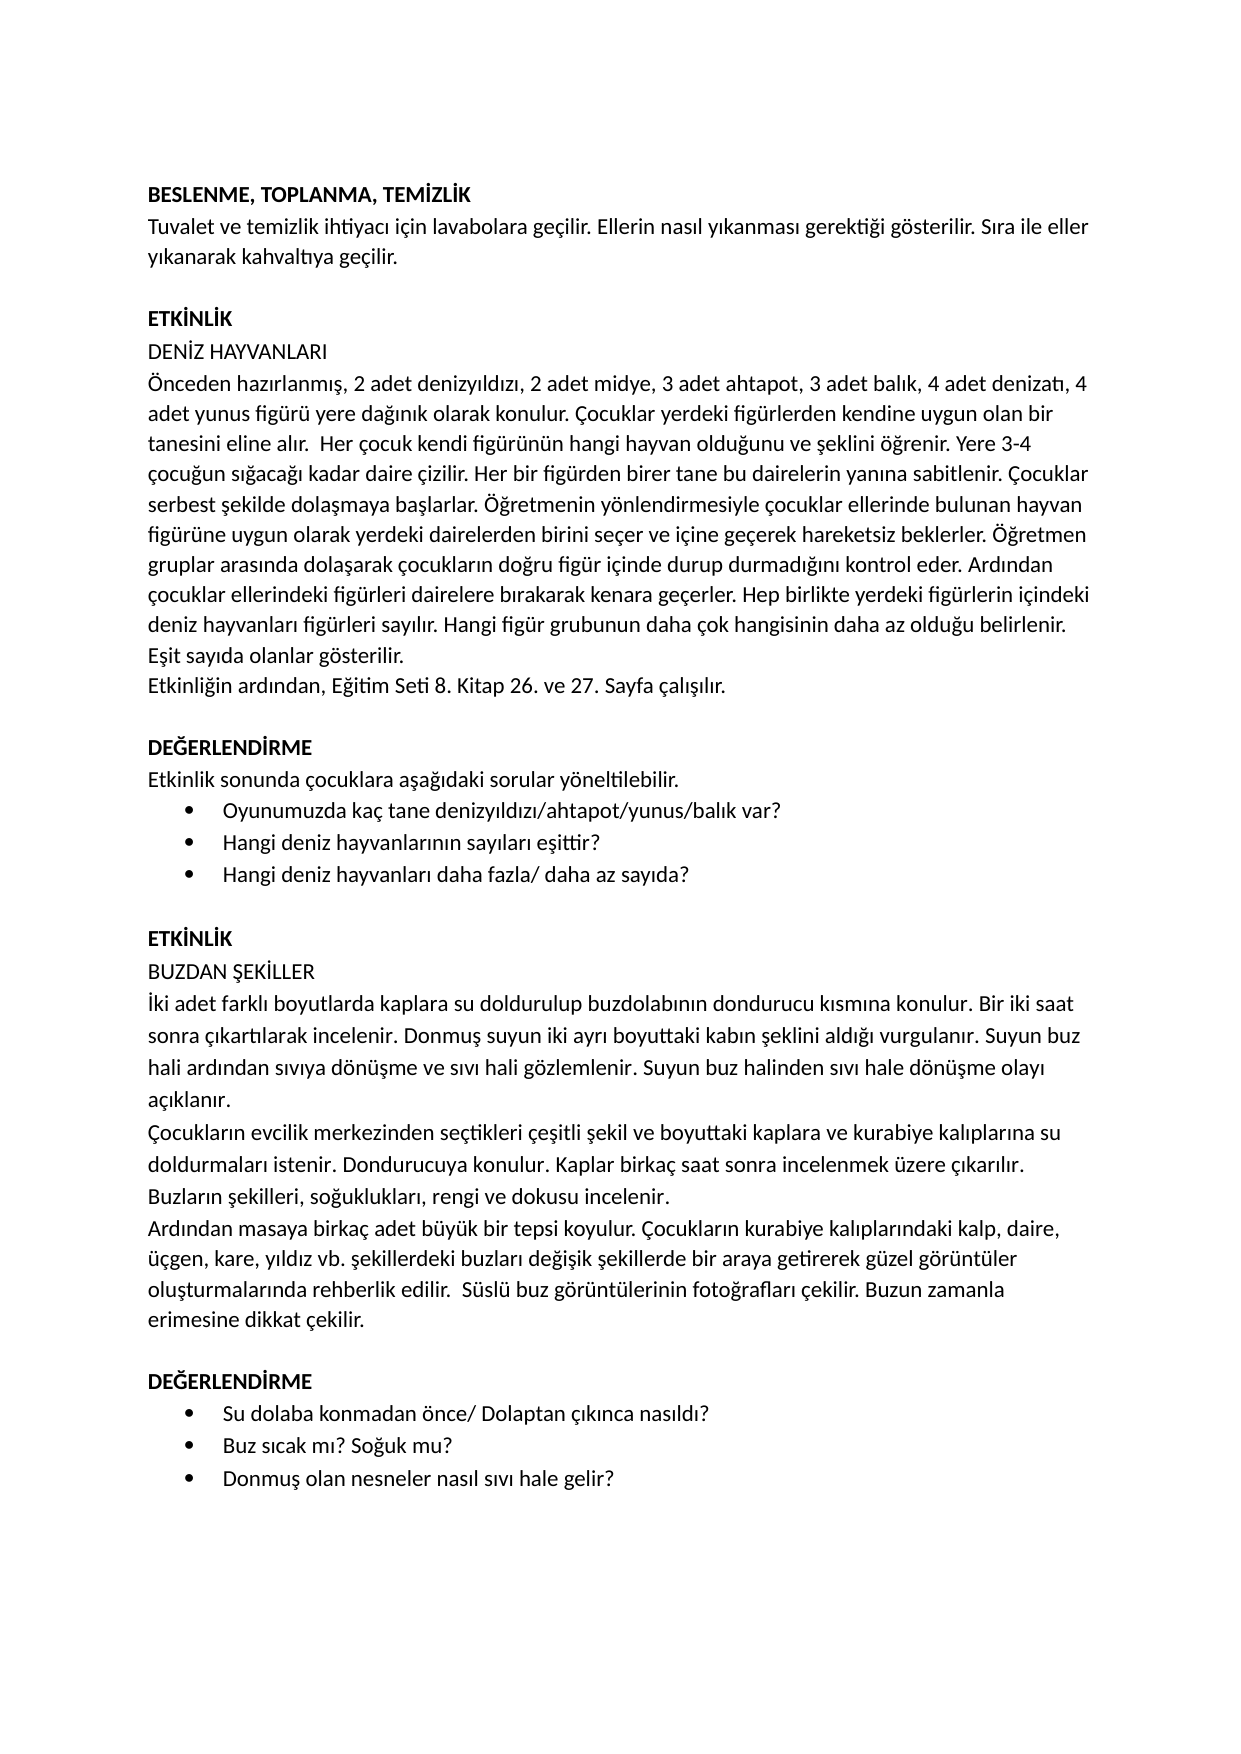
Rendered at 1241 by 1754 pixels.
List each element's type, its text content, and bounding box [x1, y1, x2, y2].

text Ardından masaya birkaç adet büyük bir tepsi koyulur. Çocukların kurabiye kalıplarındaki kalp, daire, üçgen, kare, yıldız vb. şekillerdeki buzları değişik şekillerde bir araya getirerek güzel görüntüler oluşturmalarında rehberlik edilir. Süslü buz görüntülerinin fotoğrafları çekilir. Buzun zamanla erimesine dikkat çekilir. [148, 1214, 1093, 1333]
list İki adet farklı boyutlarda kaplara su doldurulup buzdolabının dondurucu kısmına konulur. Bir iki saat sonra çıkartılarak incelenir. Donmuş suyun iki ayrı boyuttaki kabın şeklini aldığı vurgulanır. Suyun buz hali ardından sıvıya dönüşme ve sıvı hali gözlemlenir. Suyun buz halinden sıvı hale dönüşme olayı açıklanır. [148, 989, 1093, 1113]
text BUZDAN ŞEKİLLER [148, 957, 1093, 985]
list Oyunumuzda kaç tane denizyıldızı/ahtapot/yunus/balık var? [185, 796, 1093, 824]
text DEĞERLENDİRME [148, 733, 1093, 761]
text Önceden hazırlanmış, 2 adet denizyıldızı, 2 adet midye, 3 adet ahtapot, 3 adet balık, 4 adet denizatı, 4 adet yunus figürü yere dağınık olarak konulur. Çocuklar yerdeki figürlerden kendine uygun olan bir tanesini eline alır. Her çocuk kendi figürünün hangi hayvan olduğunu ve şeklini öğrenir. Yere 3-4 çocuğun sığacağı kadar daire çizilir. Her bir figürden birer tane bu dairelerin yanına sabitlenir. Çocuklar serbest şekilde dolaşmaya başlarlar. Öğretmenin yönlendirmesiyle çocuklar ellerinde bulunan hayvan figürüne uygun olarak yerdeki dairelerden birini seçer ve içine geçerek hareketsiz beklerler. Öğretmen gruplar arasında dolaşarak çocukların doğru figür içinde durup durmadığını kontrol eder. Ardından çocuklar ellerindeki figürleri dairelere bırakarak kenara geçerler. Hep birlikte yerdeki figürlerin içindeki deniz hayvanları figürleri sayılır. Hangi figür grubunun daha çok hangisinin daha az olduğu belirlenir. Eşit sayıda olanlar gösterilir. [148, 369, 1093, 669]
text Etkinliğin ardından, Eğitim Seti 8. Kitap 26. ve 27. Sayfa çalışılır. [148, 671, 1093, 699]
text Tuvalet ve temizlik ihtiyacı için lavabolara geçilir. Ellerin nasıl yıkanması gerektiği gösterilir. Sıra ile eller yıkanarak kahvaltıya geçilir. [148, 212, 1093, 270]
list Hangi deniz hayvanlarının sayıları eşittir? [185, 828, 1093, 856]
text DEĞERLENDİRME [148, 1367, 1093, 1395]
text DENİZ HAYVANLARI [148, 337, 1093, 365]
text ETKİNLİK [148, 304, 1093, 333]
list Su dolaba konmadan önce/ Dolaptan çıkınca nasıldı? [185, 1399, 1093, 1427]
text BESLENME, TOPLANMA, TEMİZLİK [148, 180, 1093, 208]
list Buz sıcak mı? Soğuk mu? [185, 1432, 1093, 1460]
text Etkinlik sonunda çocuklara aşağıdaki sorular yöneltilebilir. [148, 766, 1093, 794]
text ETKİNLİK [148, 924, 1093, 953]
list Donmuş olan nesneler nasıl sıvı hale gelir? [185, 1464, 1093, 1492]
list Hangi deniz hayvanları daha fazla/ daha az sayıda? [185, 860, 1093, 888]
list Çocukların evcilik merkezinden seçtikleri çeşitli şekil ve boyuttaki kaplara ve kurabiye kalıplarına su doldurmaları istenir. Dondurucuya konulur. Kaplar birkaç saat sonra incelenmek üzere çıkarılır. Buzların şekilleri, soğuklukları, rengi ve dokusu incelenir. [148, 1118, 1093, 1210]
